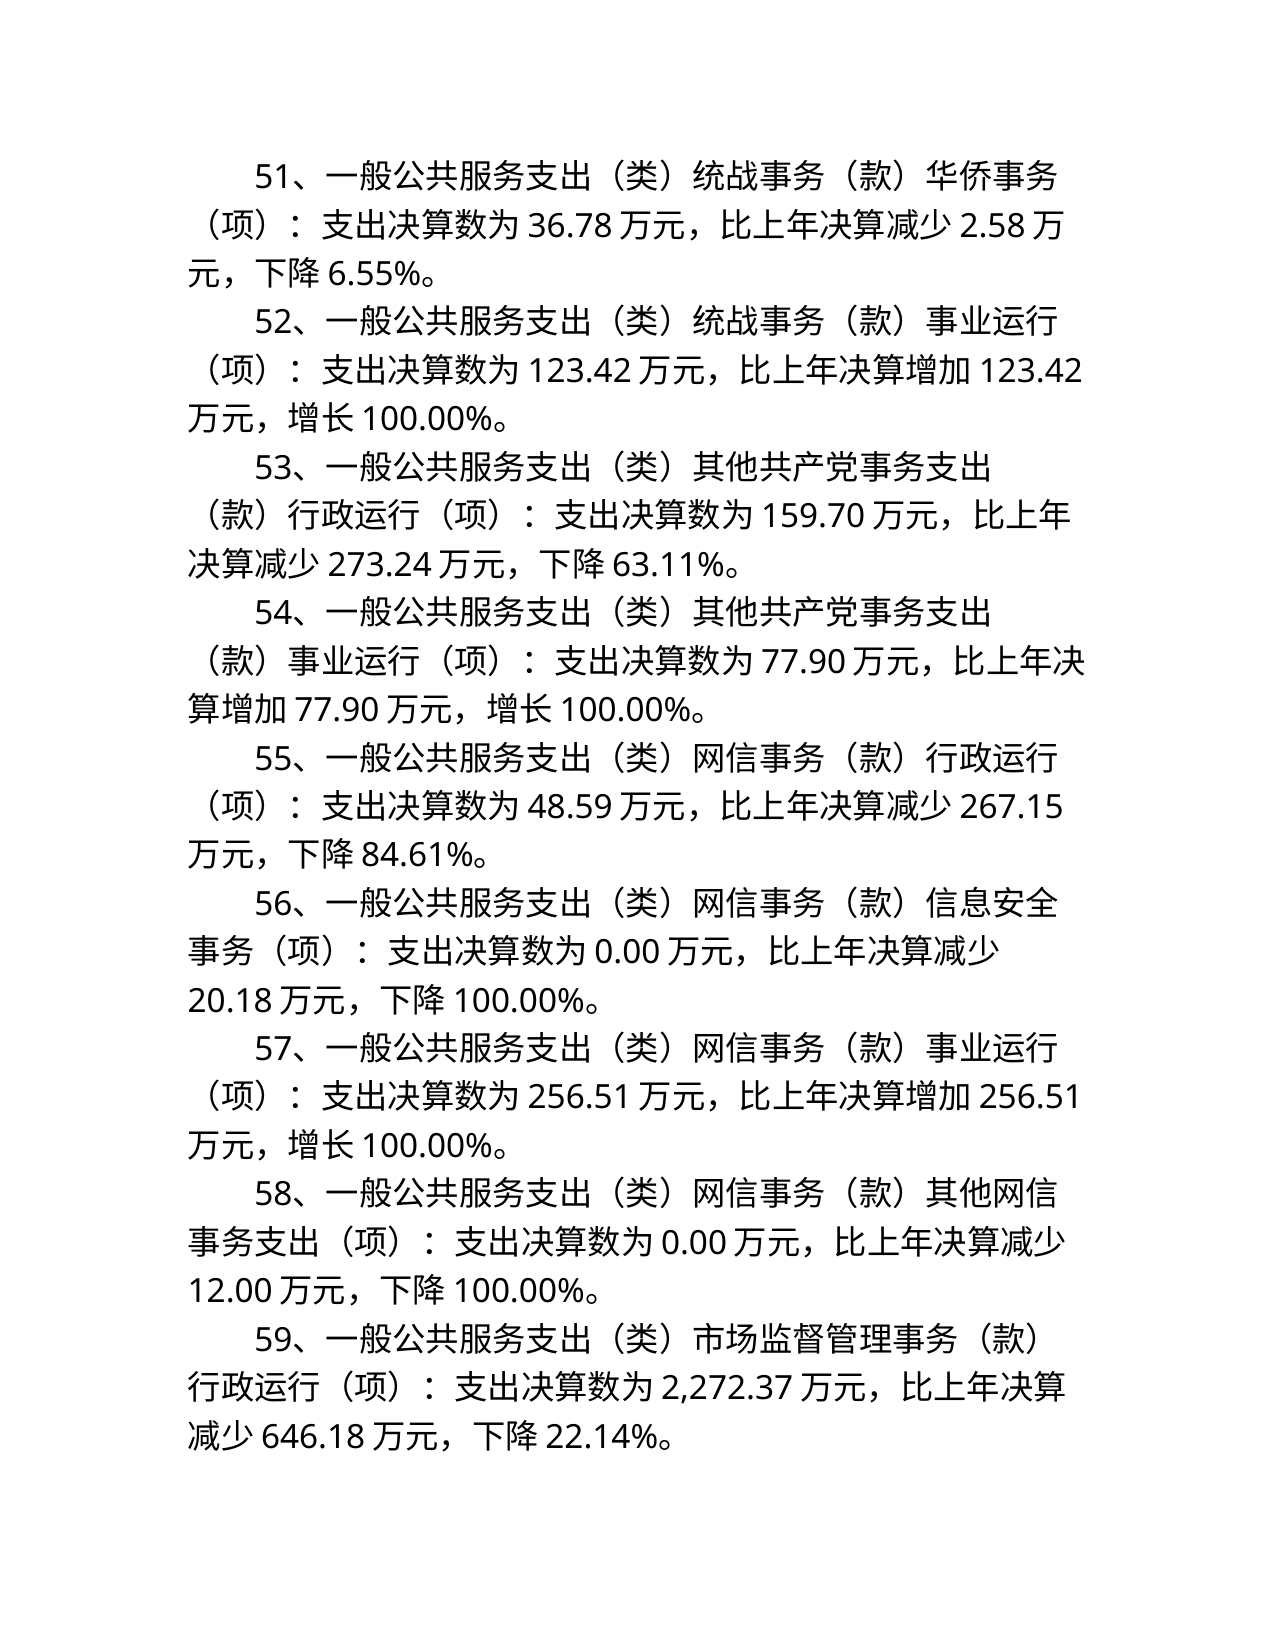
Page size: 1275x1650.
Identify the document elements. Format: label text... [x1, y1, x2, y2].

text 58、一般公共服务支出（类）网信事务（款）其他网信事务支出（项）：支出决算数为0.00万元，比上年决算减少12.00万元，下降100.00%。 [187, 1167, 1087, 1312]
text 54、一般公共服务支出（类）其他共产党事务支出（款）事业运行（项）：支出决算数为77.90万元，比上年决算增加77.90万元，增长100.00%。 [187, 586, 1087, 731]
text 55、一般公共服务支出（类）网信事务（款）行政运行（项）：支出决算数为48.59万元，比上年决算减少267.15万元，下降84.61%。 [187, 731, 1087, 877]
text 51、一般公共服务支出（类）统战事务（款）华侨事务（项）：支出决算数为36.78万元，比上年决算减少2.58万元，下降6.55%。 [187, 150, 1087, 295]
text 57、一般公共服务支出（类）网信事务（款）事业运行（项）：支出决算数为256.51万元，比上年决算增加256.51万元，增长100.00%。 [187, 1022, 1087, 1167]
text 53、一般公共服务支出（类）其他共产党事务支出（款）行政运行（项）：支出决算数为159.70万元，比上年决算减少273.24万元，下降63.11%。 [187, 441, 1087, 586]
text 59、一般公共服务支出（类）市场监督管理事务（款）行政运行（项）：支出决算数为2,272.37万元，比上年决算减少646.18万元，下降22.14%。 [187, 1312, 1087, 1458]
text 52、一般公共服务支出（类）统战事务（款）事业运行（项）：支出决算数为123.42万元，比上年决算增加123.42万元，增长100.00%。 [187, 295, 1087, 441]
text 56、一般公共服务支出（类）网信事务（款）信息安全事务（项）：支出决算数为0.00万元，比上年决算减少20.18万元，下降100.00%。 [187, 877, 1087, 1022]
